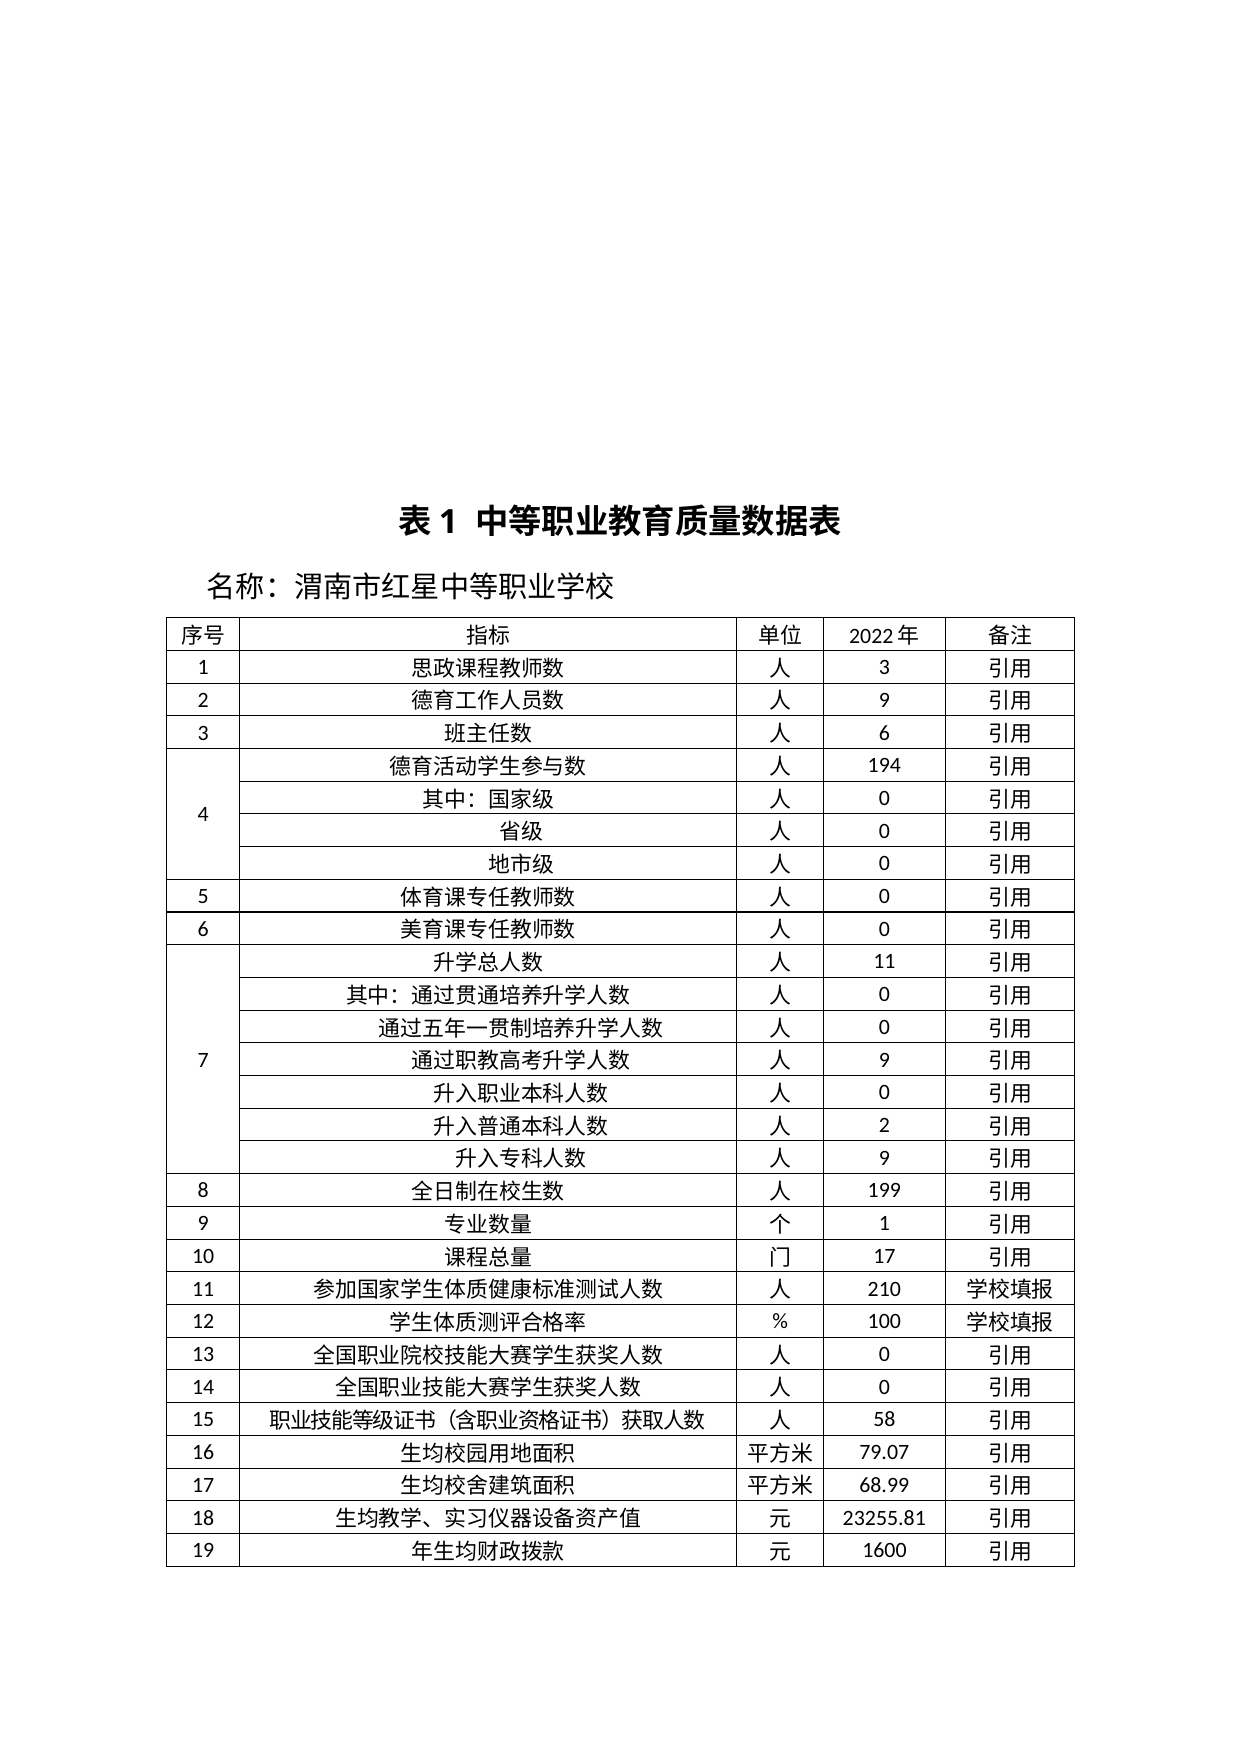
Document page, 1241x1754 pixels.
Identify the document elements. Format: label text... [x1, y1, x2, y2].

table_cell 通过职教高考升学人数 [240, 1043, 736, 1075]
table_cell 美育课专任教师数 [240, 913, 736, 944]
table_cell 18 [167, 1501, 239, 1533]
table_cell 引用 [946, 782, 1074, 813]
table_cell 7 [167, 945, 239, 1173]
table_cell 人 [737, 749, 823, 781]
table_cell 4 [167, 749, 239, 879]
table_header 2022年 [824, 618, 945, 650]
table_cell 引用 [946, 913, 1074, 944]
table_cell 0 [824, 814, 945, 846]
table_cell 14 [167, 1370, 239, 1402]
table_cell 引用 [946, 1076, 1074, 1108]
table_cell 68.99 [824, 1469, 945, 1500]
table_cell 生均教学、实习仪器设备资产值 [240, 1501, 736, 1533]
table_cell 199 [824, 1174, 945, 1206]
table_cell 人 [737, 913, 823, 944]
table_cell 引用 [946, 716, 1074, 748]
table_cell 8 [167, 1174, 239, 1206]
table_cell 人 [737, 978, 823, 1009]
table_cell 引用 [946, 651, 1074, 682]
table_cell 人 [737, 1076, 823, 1108]
table_header 序号 [167, 618, 239, 650]
table_cell 194 [824, 749, 945, 781]
table_cell 2 [167, 684, 239, 715]
table_cell 人 [737, 814, 823, 846]
table_cell 其中：通过贯通培养升学人数 [240, 978, 736, 1009]
table_cell 个 [737, 1207, 823, 1238]
table_cell 9 [824, 684, 945, 715]
table_cell 职业技能等级证书（含职业资格证书）获取人数 [240, 1403, 736, 1435]
table_cell 其中：国家级 [240, 782, 736, 813]
table_cell 学校填报 [946, 1272, 1074, 1304]
table_cell 人 [737, 1109, 823, 1140]
table_cell 全国职业技能大赛学生获奖人数 [240, 1370, 736, 1402]
table_cell 升学总人数 [240, 945, 736, 977]
table_cell 门 [737, 1240, 823, 1271]
table_header 备注 [946, 618, 1074, 650]
table_cell 引用 [946, 1436, 1074, 1467]
table_cell 0 [824, 978, 945, 1009]
table_cell 学校填报 [946, 1305, 1074, 1337]
table_cell 引用 [946, 1370, 1074, 1402]
table_cell 0 [824, 880, 945, 911]
table_cell 元 [737, 1534, 823, 1566]
table_cell 引用 [946, 1403, 1074, 1435]
table_cell 引用 [946, 1501, 1074, 1533]
table_cell 专业数量 [240, 1207, 736, 1238]
table_cell 11 [167, 1272, 239, 1304]
table_cell 6 [824, 716, 945, 748]
table_cell 生均校舍建筑面积 [240, 1469, 736, 1500]
table_cell 人 [737, 1370, 823, 1402]
table_cell 引用 [946, 1011, 1074, 1042]
table_cell 3 [824, 651, 945, 682]
table_cell 引用 [946, 1141, 1074, 1173]
table_cell 11 [824, 945, 945, 977]
table_cell 5 [167, 880, 239, 911]
table_cell 平方米 [737, 1436, 823, 1467]
table_cell 省级 [240, 814, 736, 846]
table_cell 课程总量 [240, 1240, 736, 1271]
table_cell 引用 [946, 1338, 1074, 1369]
table_cell 9 [824, 1141, 945, 1173]
table_cell 0 [824, 782, 945, 813]
table_cell 升入专科人数 [240, 1141, 736, 1173]
table_cell 9 [824, 1043, 945, 1075]
table_cell 学生体质测评合格率 [240, 1305, 736, 1337]
table_cell 引用 [946, 749, 1074, 781]
table_cell 人 [737, 1272, 823, 1304]
table_cell 1 [167, 651, 239, 682]
table_cell 人 [737, 1011, 823, 1042]
table_cell 10 [167, 1240, 239, 1271]
table_cell 人 [737, 1338, 823, 1369]
table_cell 210 [824, 1272, 945, 1304]
table_cell 体育课专任教师数 [240, 880, 736, 911]
table_cell 3 [167, 716, 239, 748]
table_cell 全日制在校生数 [240, 1174, 736, 1206]
table_cell 引用 [946, 978, 1074, 1009]
table_cell 引用 [946, 880, 1074, 911]
table_cell 0 [824, 847, 945, 879]
table_header 指标 [240, 618, 736, 650]
table_cell 地市级 [240, 847, 736, 879]
table_cell 引用 [946, 945, 1074, 977]
table_cell 升入普通本科人数 [240, 1109, 736, 1140]
text 表1 中等职业教育质量数据表 [187, 487, 1053, 552]
table_cell 升入职业本科人数 [240, 1076, 736, 1108]
table_cell 0 [824, 913, 945, 944]
table_cell 年生均财政拨款 [240, 1534, 736, 1566]
table_cell 0 [824, 1076, 945, 1108]
table_cell 人 [737, 1174, 823, 1206]
table_cell 引用 [946, 1043, 1074, 1075]
table_cell 人 [737, 1403, 823, 1435]
table_cell 参加国家学生体质健康标准测试人数 [240, 1272, 736, 1304]
table_cell 19 [167, 1534, 239, 1566]
table_cell 人 [737, 782, 823, 813]
table_cell 引用 [946, 814, 1074, 846]
table_cell 16 [167, 1436, 239, 1467]
table_cell 德育活动学生参与数 [240, 749, 736, 781]
table_cell 人 [737, 684, 823, 715]
table_cell 1600 [824, 1534, 945, 1566]
table_cell 人 [737, 651, 823, 682]
table_cell 引用 [946, 1109, 1074, 1140]
table_cell 100 [824, 1305, 945, 1337]
table_cell % [737, 1305, 823, 1337]
table_cell 元 [737, 1501, 823, 1533]
table_cell 79.07 [824, 1436, 945, 1467]
table_header 单位 [737, 618, 823, 650]
table_cell 0 [824, 1338, 945, 1369]
table_cell 德育工作人员数 [240, 684, 736, 715]
table_cell 全国职业院校技能大赛学生获奖人数 [240, 1338, 736, 1369]
table_cell 引用 [946, 1207, 1074, 1238]
table_cell 人 [737, 945, 823, 977]
table_cell 13 [167, 1338, 239, 1369]
table_cell 引用 [946, 684, 1074, 715]
table_cell 思政课程教师数 [240, 651, 736, 682]
table_cell 6 [167, 913, 239, 944]
table_cell 平方米 [737, 1469, 823, 1500]
table_cell 15 [167, 1403, 239, 1435]
table_cell 引用 [946, 1469, 1074, 1500]
table_cell 23255.81 [824, 1501, 945, 1533]
table_cell 人 [737, 847, 823, 879]
table_cell 人 [737, 716, 823, 748]
table_cell 班主任数 [240, 716, 736, 748]
table_cell 0 [824, 1370, 945, 1402]
table_cell 引用 [946, 1240, 1074, 1271]
table_cell 9 [167, 1207, 239, 1238]
table_cell 人 [737, 880, 823, 911]
text 名称：渭南市红星中等职业学校 [187, 552, 1053, 617]
table_cell 17 [167, 1469, 239, 1500]
table_cell 生均校园用地面积 [240, 1436, 736, 1467]
table_cell 2 [824, 1109, 945, 1140]
table_cell 人 [737, 1141, 823, 1173]
table_cell 引用 [946, 847, 1074, 879]
table_cell 通过五年一贯制培养升学人数 [240, 1011, 736, 1042]
table_cell 引用 [946, 1534, 1074, 1566]
table_cell 1 [824, 1207, 945, 1238]
table_cell 58 [824, 1403, 945, 1435]
table_cell 17 [824, 1240, 945, 1271]
table_cell 引用 [946, 1174, 1074, 1206]
table_cell 12 [167, 1305, 239, 1337]
table_cell 人 [737, 1043, 823, 1075]
table_cell 0 [824, 1011, 945, 1042]
